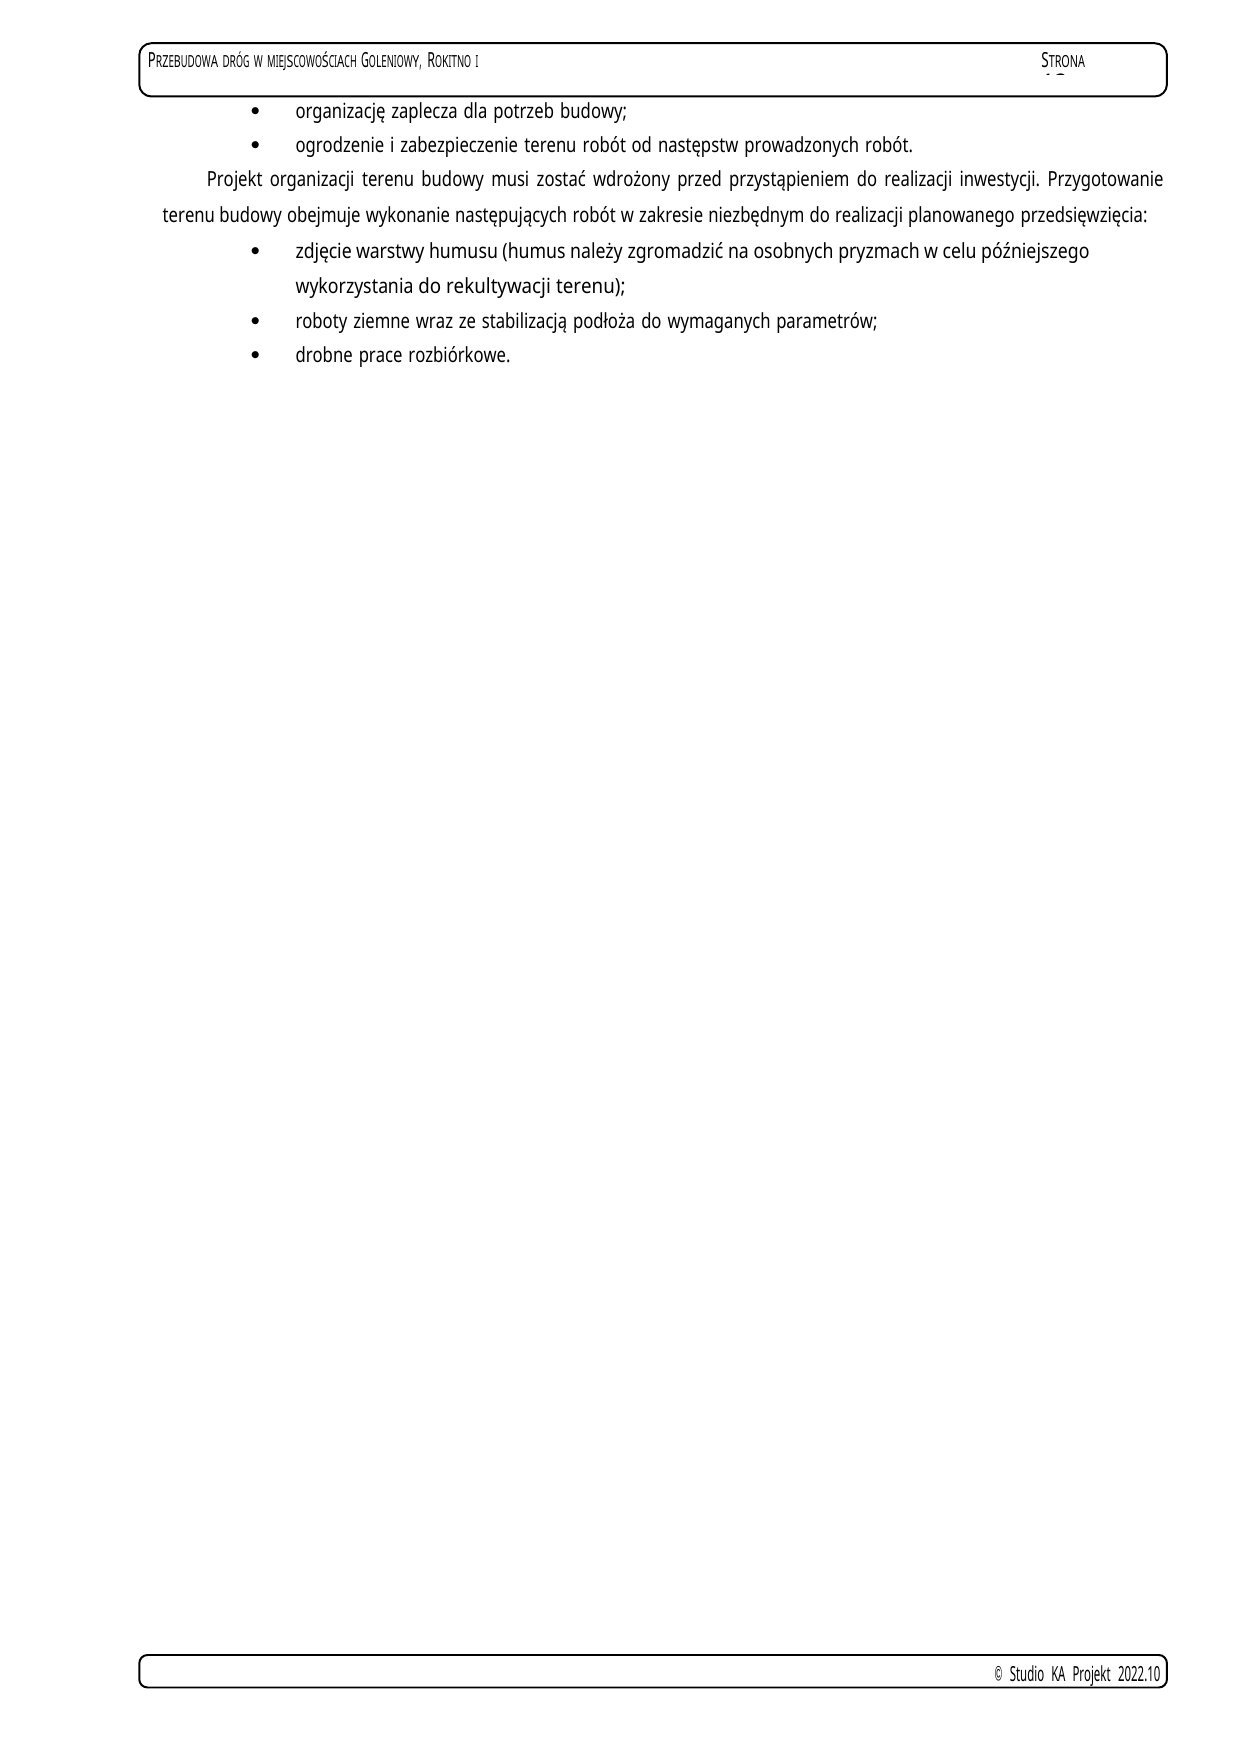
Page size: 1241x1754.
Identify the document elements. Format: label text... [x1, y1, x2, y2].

list ogrodzenie i zabezpieczenie terenu robót od następstw prowadzonych robót. [252, 130, 1190, 159]
text Projekt organizacji terenu budowy musi zostać wdrożony przed przystąpieniem do realizacji inwestycji. Przygotowanie terenu budowy obejmuje wykonanie następujących robót w zakresie niezbędnym do realizacji planowanego przedsięwzięcia: [162, 164, 1190, 229]
list drobne prace rozbiórkowe. [252, 341, 1190, 369]
list zdjęcie warstwy humusu (humus należy zgromadzić na osobnych pryzmach w celu późniejszego wykorzystania do rekultywacji terenu); [252, 236, 1166, 299]
list roboty ziemne wraz ze stabilizacją podłoża do wymaganych parametrów; [252, 306, 1190, 335]
list organizację zaplecza dla potrzeb budowy; [252, 96, 1190, 124]
